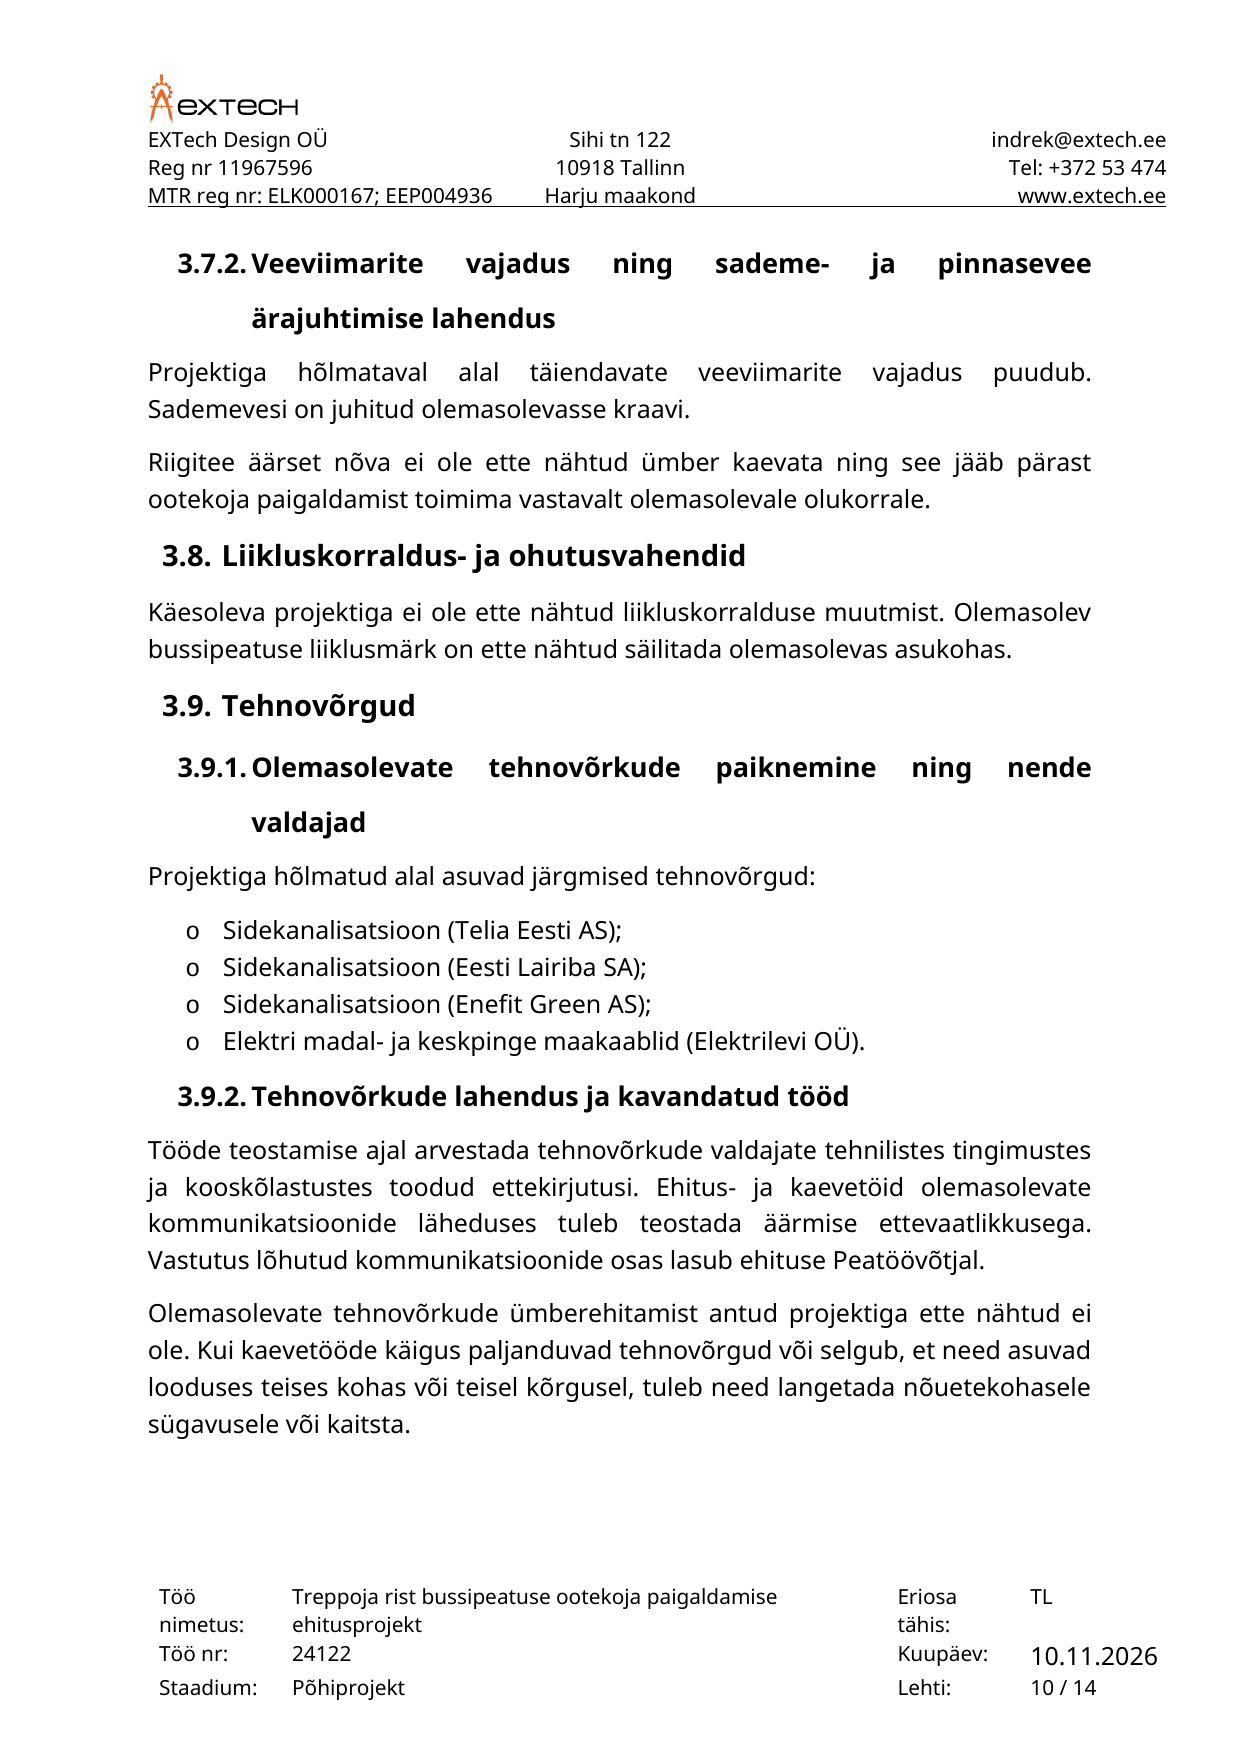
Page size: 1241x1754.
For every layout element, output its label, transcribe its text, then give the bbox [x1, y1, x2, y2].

text Projektiga hõlmatud alal asuvad järgmised tehnovõrgud: [148, 859, 1093, 893]
list Sidekanalisatsioon (Enefit Green AS); [185, 986, 1093, 1021]
text Tööde teostamise ajal arvestada tehnovõrkude valdajate tehnilistes tingimustes ja kooskõlastustes toodud ettekirjutusi. Ehitus- ja kaevetöid olemasolevate kommunikatsioonide läheduses tuleb teostada äärmise ettevaatlikkusega. Vastutus lõhutud kommunikatsioonide osas lasub ehituse Peatöövõtjal. [148, 1132, 1093, 1277]
subtitle Tehnovõrgud [162, 685, 1093, 724]
list Elektri madal- ja keskpinge maakaablid (Elektrilevi OÜ). [185, 1023, 1093, 1058]
subtitle Tehnovõrkude lahendus ja kavandatud tööd [177, 1077, 1093, 1114]
text Käesoleva projektiga ei ole ette nähtud liikluskorralduse muutmist. Olemasolev bussipeatuse liiklusmärk on ette nähtud säilitada olemasolevas asukohas. [148, 594, 1093, 665]
subtitle Olemasolevate tehnovõrkude paiknemine ning nende valdajad [177, 748, 1093, 841]
text Projektiga hõlmataval alal täiendavate veeviimarite vajadus puudub. Sademevesi on juhitud olemasolevasse kraavi. [148, 355, 1093, 426]
subtitle Liikluskorraldus- ja ohutusvahendid [162, 535, 1093, 575]
list Sidekanalisatsioon (Telia Eesti AS); [185, 912, 1093, 947]
picture [147, 73, 300, 125]
text Olemasolevate tehnovõrkude ümberehitamist antud projektiga ette nähtud ei ole. Kui kaevetööde käigus paljanduvad tehnovõrgud või selgub, et need asuvad looduses teises kohas või teisel kõrgusel, tuleb need langetada nõuetekohasele sügavusele või kaitsta. [148, 1296, 1093, 1441]
text Riigitee äärset nõva ei ole ette nähtud ümber kaevata ning see jääb pärast ootekoja paigaldamist toimima vastavalt olemasolevale olukorrale. [148, 445, 1093, 516]
subtitle Veeviimarite vajadus ning sademe- ja pinnasevee ärajuhtimise lahendus [177, 244, 1093, 336]
list Sidekanalisatsioon (Eesti Lairiba SA); [185, 949, 1093, 984]
